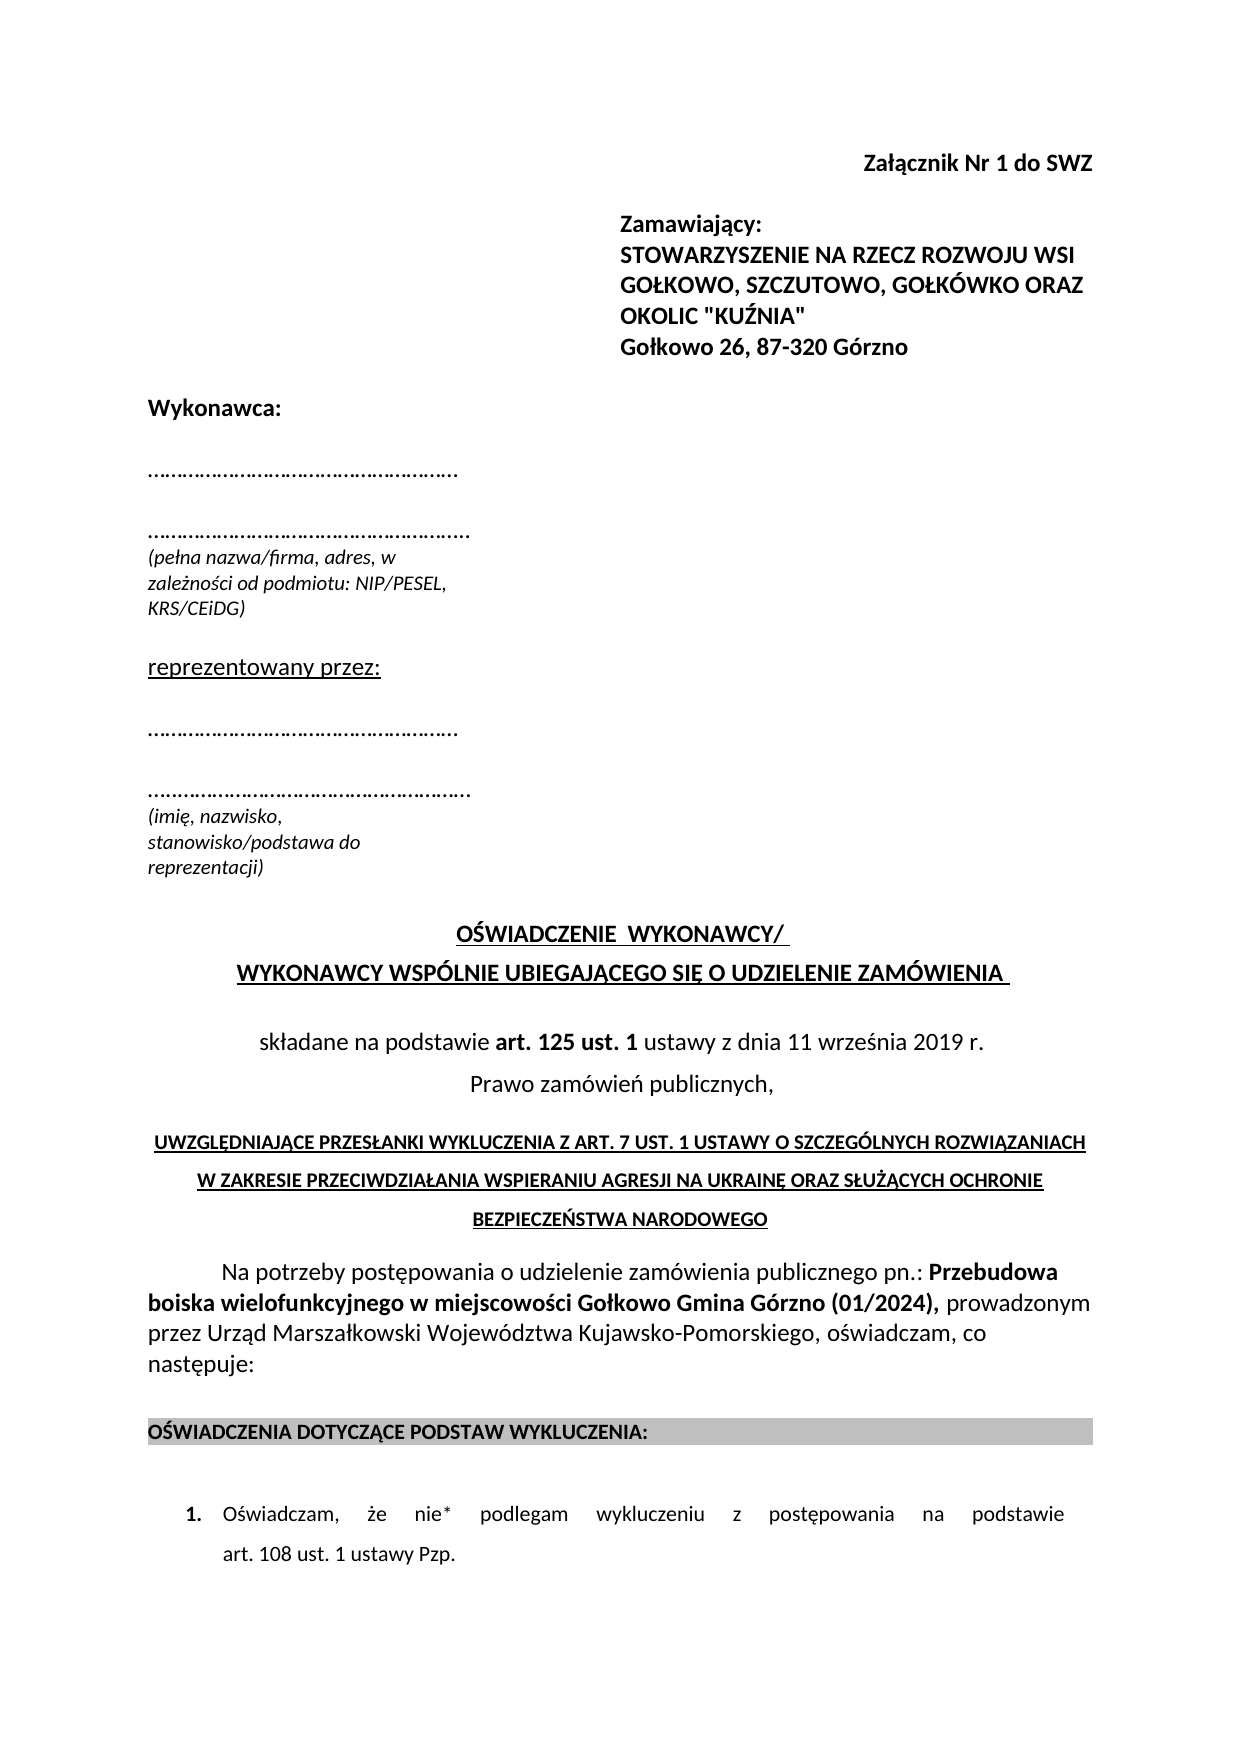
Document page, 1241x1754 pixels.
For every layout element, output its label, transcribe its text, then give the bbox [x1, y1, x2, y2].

list Oświadczam, że nie* podlegam wykluczeniu z postępowania na podstawie art. 108 ust. 1 ustawy Pzp. [185, 1500, 1093, 1567]
text Zamawiający: [546, 209, 1093, 239]
text ……………………………………………….. [148, 514, 472, 544]
text składane na podstawie art. 125 ust. 1 ustawy z dnia 11 września 2019 r. [151, 1027, 1093, 1057]
text (imię, nazwisko, stanowisko/podstawa do reprezentacji) [148, 804, 472, 880]
text STOWARZYSZENIE NA RZECZ ROZWOJU WSI GOŁKOWO, SZCZUTOWO, GOŁKÓWKO ORAZ OKOLIC "KUŹNIA" [620, 239, 1093, 331]
text Załącznik Nr 1 do SWZ [148, 148, 1092, 178]
text …..…………………………………………… [148, 773, 472, 804]
text UWZGLĘDNIAJĄCE PRZESŁANKI WYKLUCZENIA Z ART. 7 UST. 1 USTAWY o szczególnych rozwiązaniach w zakresie przeciwdziałania wspieraniu agresji na Ukrainę oraz służących ochronie bezpieczeństwa narodowego [148, 1129, 1093, 1231]
text Wykonawca: [148, 392, 1093, 422]
text reprezentowany przez: [148, 651, 1093, 682]
text Na potrzeby postępowania o udzielenie zamówienia publicznego pn.: Przebudowa boiska wielofunkcyjnego w miejscowości Gołkowo Gmina Górzno (01/2024), prowadzonym przez Urząd Marszałkowski Województwa Kujawsko-Pomorskiego, oświadczam, co następuje: [148, 1256, 1093, 1378]
text Gołkowo 26, 87-320 Górzno [546, 331, 1093, 361]
text ……………………………………………… [148, 453, 472, 483]
text ……………………………………………… [148, 712, 472, 743]
subtitle WYKONAWCY WSPÓLNIE UBIEGAJĄCEGO SIĘ O UDZIELENIE ZAMÓWIENIA [148, 957, 1093, 988]
text (pełna nazwa/firma, adres, w zależności od podmiotu: NIP/PESEL, KRS/CEiDG) [148, 544, 472, 621]
subtitle OŚWIADCZENIE WYKONAWCY/ [148, 918, 1093, 949]
text OŚWIADCZENIA DOTYCZĄCE PODSTAW WYKLUCZENIA: [148, 1418, 1093, 1445]
text Prawo zamówień publicznych, [151, 1068, 1093, 1098]
